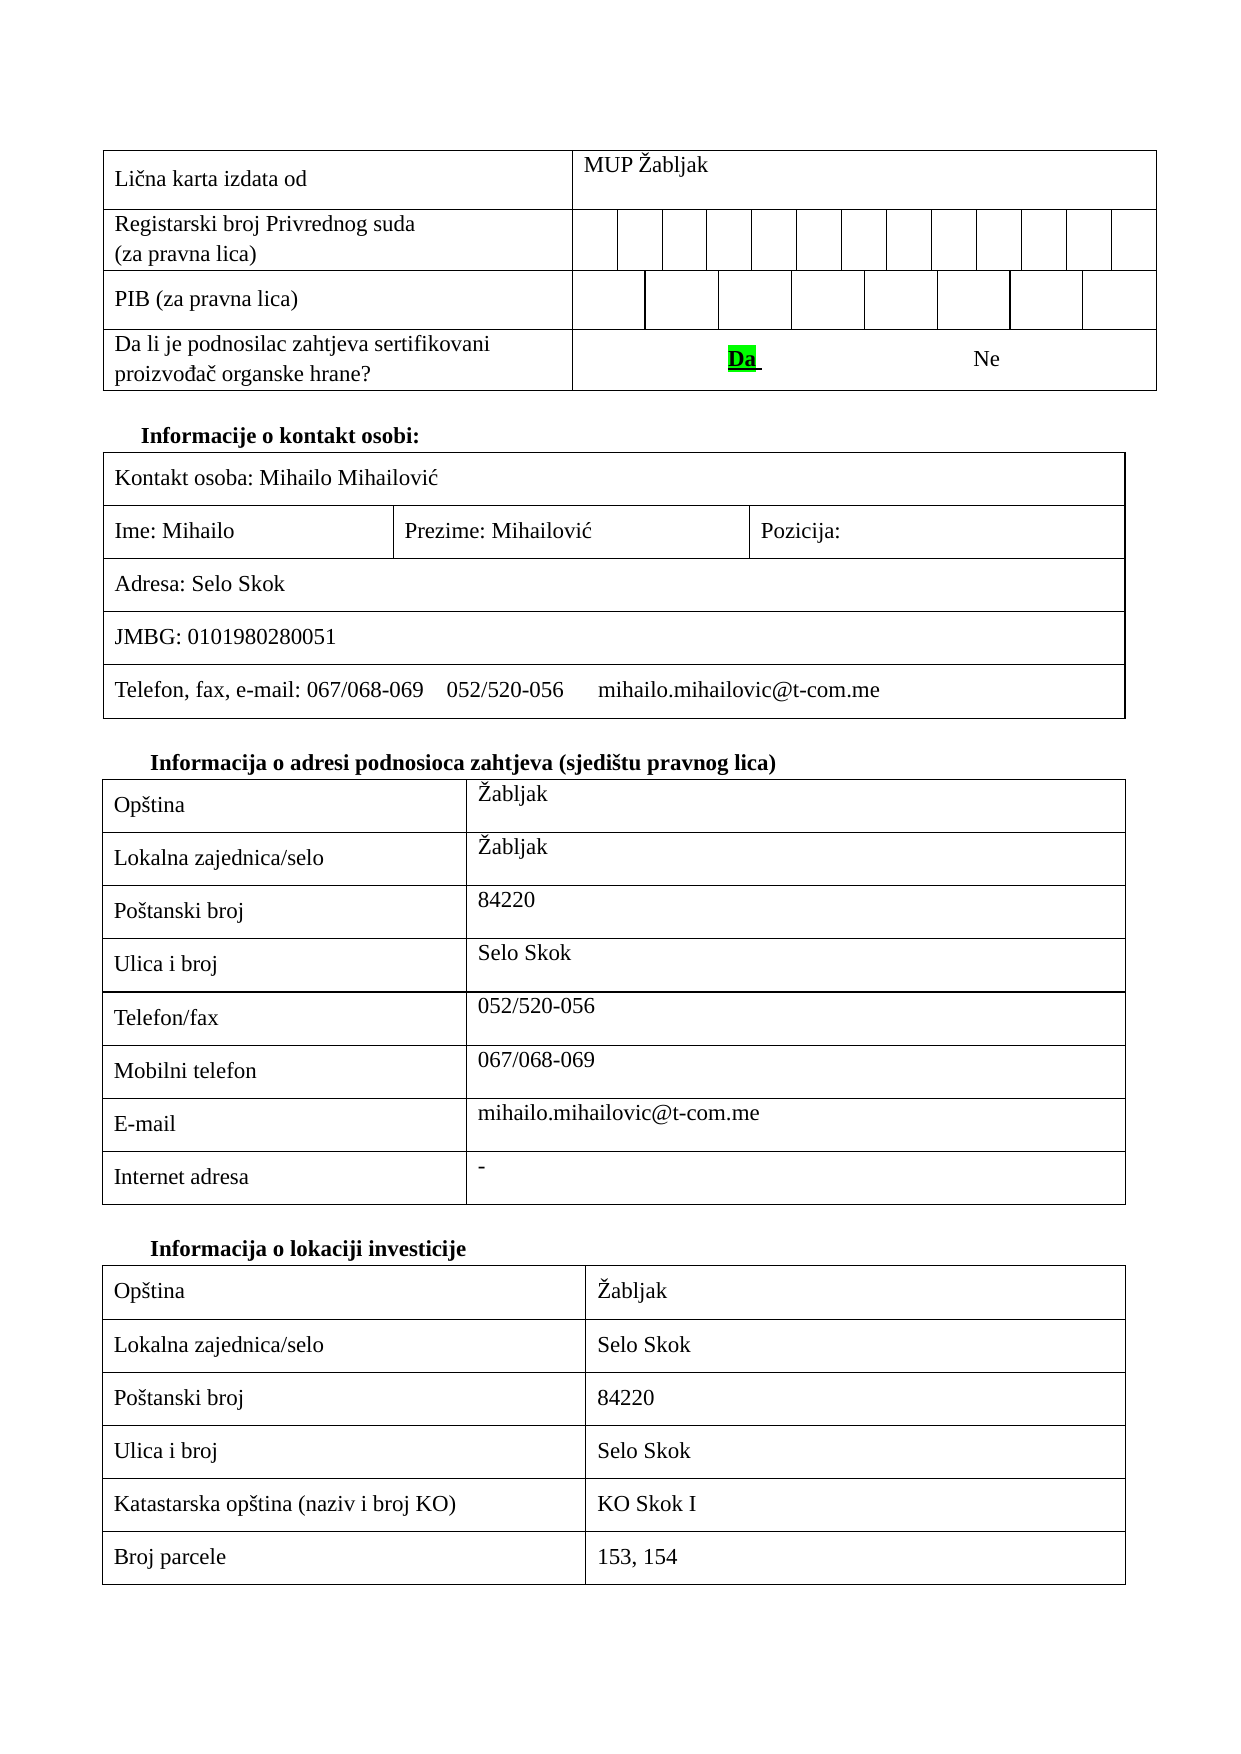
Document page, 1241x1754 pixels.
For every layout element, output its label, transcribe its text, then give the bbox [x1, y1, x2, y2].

table_cell JMBG: 0101980280051 [104, 612, 1124, 664]
table_cell Internet adresa [103, 1152, 466, 1204]
table_cell Ime: Mihailo [104, 506, 393, 558]
table_cell [1083, 271, 1156, 329]
table_cell [663, 210, 706, 270]
table_cell Selo Skok [586, 1426, 1125, 1478]
table_cell Lokalna zajednica/selo [103, 1320, 585, 1372]
table_cell Adresa: Selo Skok [104, 559, 1124, 611]
table_header Žabljak [467, 780, 1125, 832]
table_header Opština [103, 780, 466, 832]
table_cell Ulica i broj [103, 1426, 585, 1478]
table_cell PIB (za pravna lica) [104, 271, 572, 329]
table_cell KO Skok I [586, 1479, 1125, 1531]
table_header Kontakt osoba: Mihailo Mihailović [104, 453, 1124, 505]
table_cell Prezime: Mihailović [394, 506, 749, 558]
table_cell Broj parcele [103, 1532, 585, 1584]
table_cell [1011, 271, 1082, 329]
table_cell [618, 210, 662, 270]
table_cell 84220 [586, 1373, 1125, 1425]
table_header Žabljak [586, 1266, 1125, 1318]
table_cell [573, 271, 644, 329]
table_cell Poštanski broj [103, 1373, 585, 1425]
table_cell Lična karta izdata od [104, 151, 572, 209]
table_cell 84220 [467, 886, 1125, 938]
table_cell Telefon/fax [103, 993, 466, 1044]
table_cell [752, 210, 796, 270]
table_cell Pozicija: [750, 506, 1124, 558]
table_cell Da li je podnosilac zahtjeva sertifikovani proizvođač organske hrane? [104, 330, 572, 390]
table_cell [797, 210, 841, 270]
table_cell Lokalna zajednica/selo [103, 833, 466, 885]
text Informacija o adresi podnosioca zahtjeva (sjedištu pravnog lica) [150, 749, 1078, 775]
table_cell Selo Skok [586, 1320, 1125, 1372]
text Informacija o lokaciji investicije [150, 1235, 1078, 1262]
table_cell [792, 271, 864, 329]
table_cell Selo Skok [467, 939, 1125, 991]
table_cell Da Ne [573, 330, 1156, 390]
table_cell [842, 210, 886, 270]
table_cell 052/520-056 [467, 993, 1125, 1044]
table_cell [977, 210, 1021, 270]
table_header Opština [103, 1266, 585, 1318]
table_cell [887, 210, 931, 270]
table_cell Katastarska opština (naziv i broj KO) [103, 1479, 585, 1531]
table_cell [865, 271, 937, 329]
table_cell [1022, 210, 1066, 270]
table_cell 067/068-069 [467, 1046, 1125, 1098]
table_cell [573, 210, 617, 270]
table_cell mihailo.mihailovic@t-com.me [467, 1099, 1125, 1151]
table_cell Mobilni telefon [103, 1046, 466, 1098]
table_cell [646, 271, 718, 329]
table_cell [707, 210, 751, 270]
table_cell E-mail [103, 1099, 466, 1151]
text Informacije o kontakt osobi: [141, 422, 1078, 448]
table_cell Žabljak [467, 833, 1125, 885]
table_cell [1067, 210, 1111, 270]
table_cell Ulica i broj [103, 939, 466, 991]
table_cell Registarski broj Privrednog suda (za pravna lica) [104, 210, 572, 270]
table_cell Poštanski broj [103, 886, 466, 938]
table_cell - [467, 1152, 1125, 1204]
table_cell [719, 271, 791, 329]
table_cell [1112, 210, 1156, 270]
table_cell Telefon, fax, e-mail: 067/068-069 052/520-056 mihailo.mihailovic@t-com.me [104, 665, 1124, 717]
table_cell 153, 154 [586, 1532, 1125, 1584]
table_cell MUP Žabljak [573, 151, 1156, 209]
table_cell [938, 271, 1009, 329]
table_cell [932, 210, 976, 270]
